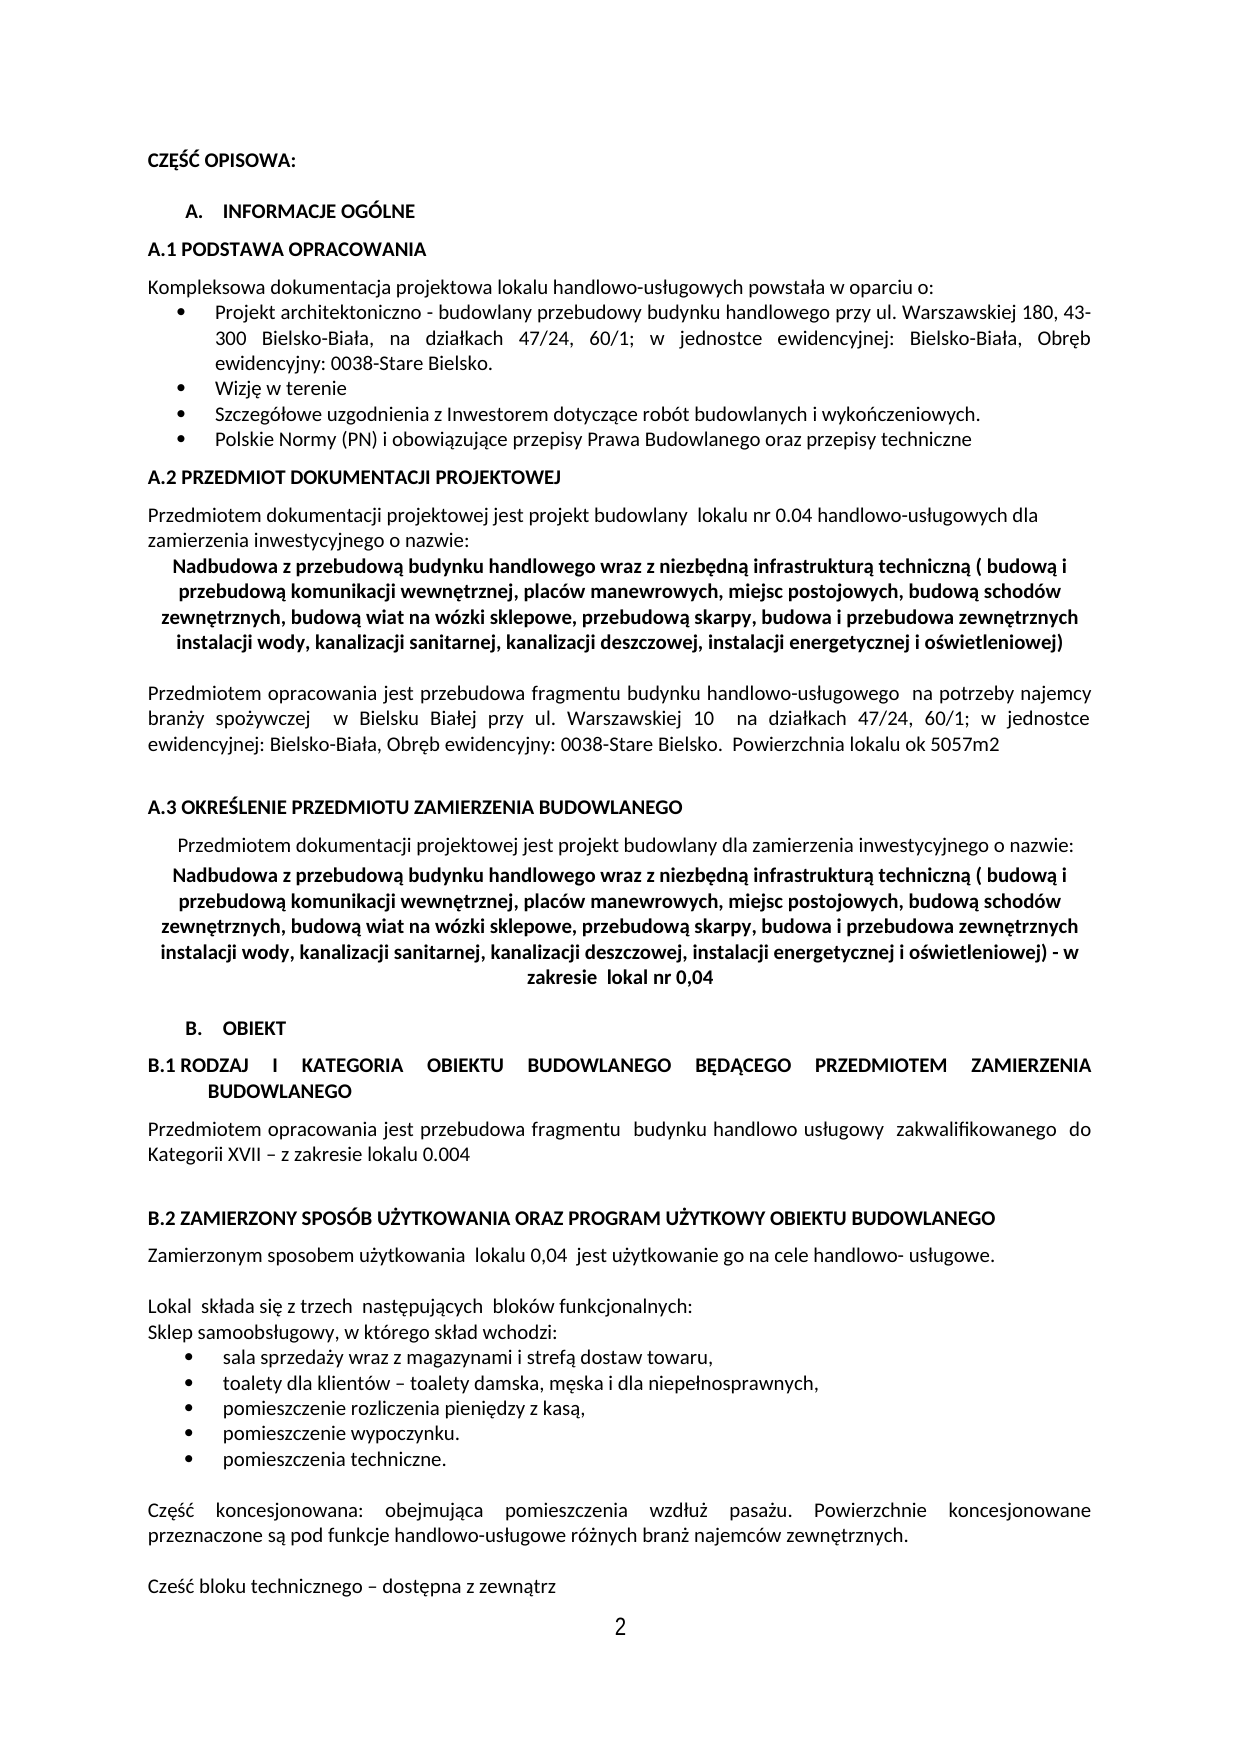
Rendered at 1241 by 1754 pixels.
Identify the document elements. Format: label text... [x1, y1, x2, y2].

subtitle INFORMACJE OGÓLNE [185, 198, 1093, 223]
text Przedmiotem dokumentacji projektowej jest projekt budowlany lokalu nr 0.04 handlowo-usługowych dla zamierzenia inwestycyjnego o nazwie: [148, 502, 1093, 553]
list Projekt architektoniczno - budowlany przebudowy budynku handlowego przy ul. Warszawskiej 180, 43-300 Bielsko-Biała, na działkach 47/24, 60/1; w jednostce ewidencyjnej: Bielsko-Biała, Obręb ewidencyjny: 0038-Stare Bielsko. [177, 299, 1093, 376]
list Wizję w terenie [177, 376, 1093, 401]
text RODZAJ I KATEGORIA OBIEKTU BUDOWLANEGO BĘDĄCEGO PRZEDMIOTEM ZAMIERZENIA BUDOWLANEGO [148, 1053, 1093, 1103]
text Nadbudowa z przebudową budynku handlowego wraz z niezbędną infrastrukturą techniczną ( budową i przebudową komunikacji wewnętrznej, placów manewrowych, miejsc postojowych, budową schodów zewnętrznych, budową wiat na wózki sklepowe, przebudową skarpy, budowa i przebudowa zewnętrznych instalacji wody, kanalizacji sanitarnej, kanalizacji deszczowej, instalacji energetycznej i oświetleniowej) - w zakresie lokal nr 0,04 [148, 863, 1093, 990]
text Zamierzonym sposobem użytkowania lokalu 0,04 jest użytkowanie go na cele handlowo- usługowe. [148, 1243, 1093, 1268]
text Nadbudowa z przebudową budynku handlowego wraz z niezbędną infrastrukturą techniczną ( budową i przebudową komunikacji wewnętrznej, placów manewrowych, miejsc postojowych, budową schodów zewnętrznych, budową wiat na wózki sklepowe, przebudową skarpy, budowa i przebudowa zewnętrznych instalacji wody, kanalizacji sanitarnej, kanalizacji deszczowej, instalacji energetycznej i oświetleniowej) [148, 553, 1093, 655]
text Kompleksowa dokumentacja projektowa lokalu handlowo-usługowych powstała w oparciu o: [148, 274, 1093, 299]
text OKREŚLENIE PRZEDMIOTU ZAMIERZENIA BUDOWLANEGO [148, 794, 1093, 820]
text Sklep samoobsługowy, w którego skład wchodzi: [148, 1319, 1093, 1344]
list pomieszczenie rozliczenia pieniędzy z kasą, [185, 1395, 1093, 1421]
text Przedmiotem opracowania jest przebudowa fragmentu budynku handlowo-usługowego na potrzeby najemcy branży spożywczej w Bielsku Białej przy ul. Warszawskiej 10 na działkach 47/24, 60/1; w jednostce ewidencyjnej: Bielsko-Biała, Obręb ewidencyjny: 0038-Stare Bielsko. Powierzchnia lokalu ok 5057m2 [148, 680, 1093, 756]
text Część koncesjonowana: obejmująca pomieszczenia wzdłuż pasażu. Powierzchnie koncesjonowane przeznaczone są pod funkcje handlowo-usługowe różnych branż najemców zewnętrznych. [148, 1497, 1093, 1548]
list pomieszczenia techniczne. [185, 1446, 1093, 1471]
text Przedmiotem opracowania jest przebudowa fragmentu budynku handlowo usługowy zakwalifikowanego do Kategorii XVII – z zakresie lokalu 0.004 [148, 1116, 1093, 1167]
text PODSTAWA OPRACOWANIA [148, 236, 1093, 261]
list Szczegółowe uzgodnienia z Inwestorem dotyczące robót budowlanych i wykończeniowych. [177, 401, 1093, 426]
list toalety dla klientów – toalety damska, męska i dla niepełnosprawnych, [185, 1370, 1093, 1395]
text PRZEDMIOT DOKUMENTACJI PROJEKTOWEJ [148, 464, 1093, 490]
list Polskie Normy (PN) i obowiązujące przepisy Prawa Budowlanego oraz przepisy techniczne [177, 426, 1093, 452]
text Przedmiotem dokumentacji projektowej jest projekt budowlany dla zamierzenia inwestycyjnego o nazwie: [148, 832, 1093, 858]
text ZAMIERZONY SPOSÓB UŻYTKOWANIA ORAZ PROGRAM UŻYTKOWY OBIEKTU BUDOWLANEGO [148, 1205, 1093, 1230]
list sala sprzedaży wraz z magazynami i strefą dostaw towaru, [185, 1344, 1093, 1370]
text Lokal składa się z trzech następujących bloków funkcjonalnych: [148, 1293, 1093, 1319]
subtitle OBIEKT [185, 1015, 1093, 1040]
text CZĘŚĆ OPISOWA: [148, 148, 1093, 173]
list pomieszczenie wypoczynku. [185, 1421, 1093, 1446]
text Cześć bloku technicznego – dostępna z zewnątrz [148, 1573, 1093, 1598]
